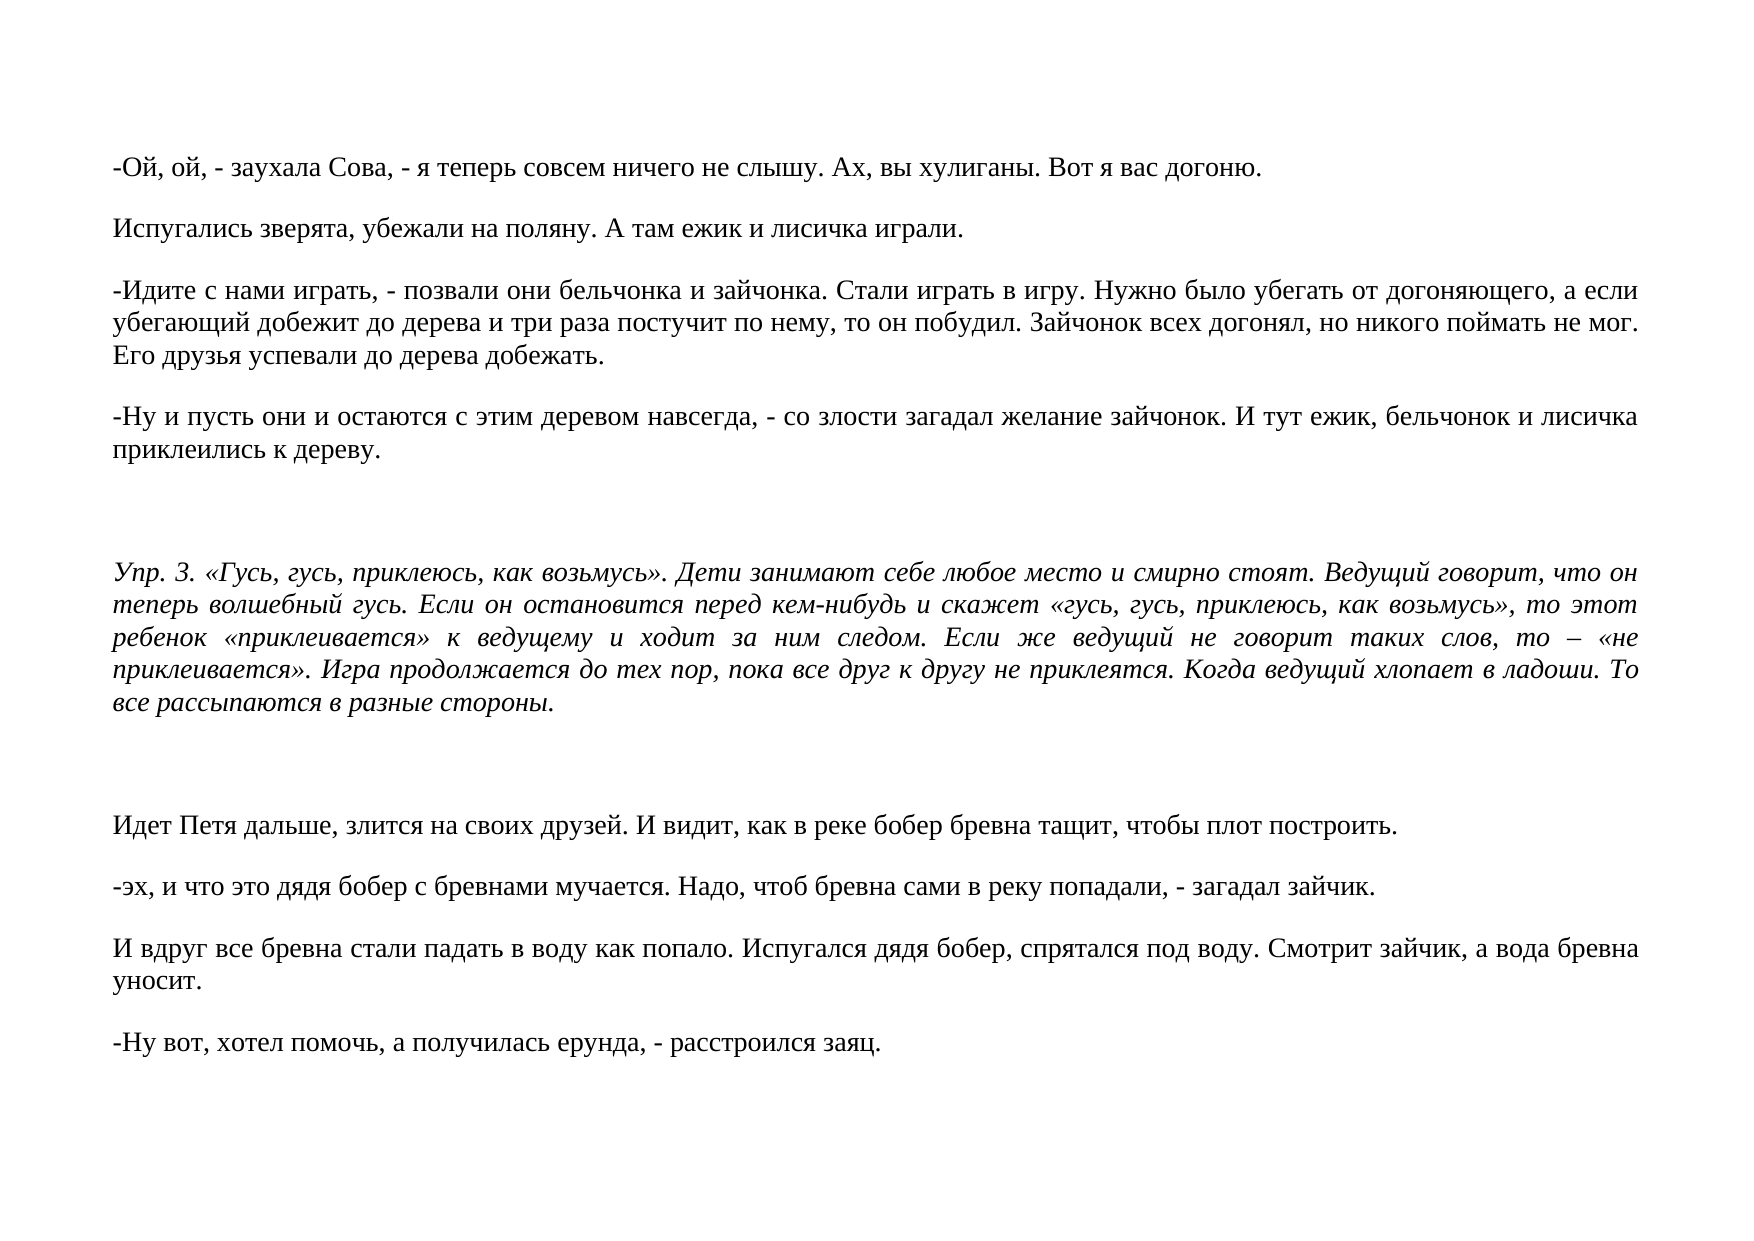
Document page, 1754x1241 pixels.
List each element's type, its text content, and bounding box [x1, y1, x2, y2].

text -эх, и что это дядя бобер с бревнами мучается. Надо, чтоб бревна сами в реку попадали, - загадал зайчик. [112, 869, 1641, 902]
text Упр. 3. «Гусь, гусь, приклеюсь, как возьмусь». Дети занимают себе любое место и смирно стоят. Ведущий говорит, что он теперь волшебный гусь. Если он остановится перед кем-нибудь и скажет «гусь, гусь, приклеюсь, как возьмусь», то этот ребенок «приклеивается» к ведущему и ходит за ним следом. Если же ведущий не говорит таких слов, то – «не приклеивается». Игра продолжается до тех пор, пока все друг к другу не приклеятся. Когда ведущий хлопает в ладоши. То все рассыпаются в разные стороны. [112, 555, 1641, 717]
text И вдруг все бревна стали падать в воду как попало. Испугался дядя бобер, спрятался под воду. Смотрит зайчик, а вода бревна уносит. [112, 931, 1641, 996]
text -Ну и пусть они и остаются с этим деревом навсегда, - со злости загадал желание зайчонок. И тут ежик, бельчонок и лисичка приклеились к дереву. [112, 399, 1641, 464]
text -Ой, ой, - заухала Сова, - я теперь совсем ничего не слышу. Ах, вы хулиганы. Вот я вас догоню. [112, 150, 1641, 182]
text Испугались зверята, убежали на поляну. А там ежик и лисичка играли. [112, 212, 1641, 244]
text -Ну вот, хотел помочь, а получилась ерунда, - расстроился заяц. [112, 1025, 1641, 1057]
text -Идите с нами играть, - позвали они бельчонка и зайчонка. Стали играть в игру. Нужно было убегать от догоняющего, а если убегающий добежит до дерева и три раза постучит по нему, то он побудил. Зайчонок всех догонял, но никого поймать не мог. Его друзья успевали до дерева добежать. [112, 273, 1641, 370]
text Идет Петя дальше, злится на своих друзей. И видит, как в реке бобер бревна тащит, чтобы плот построить. [112, 808, 1641, 840]
